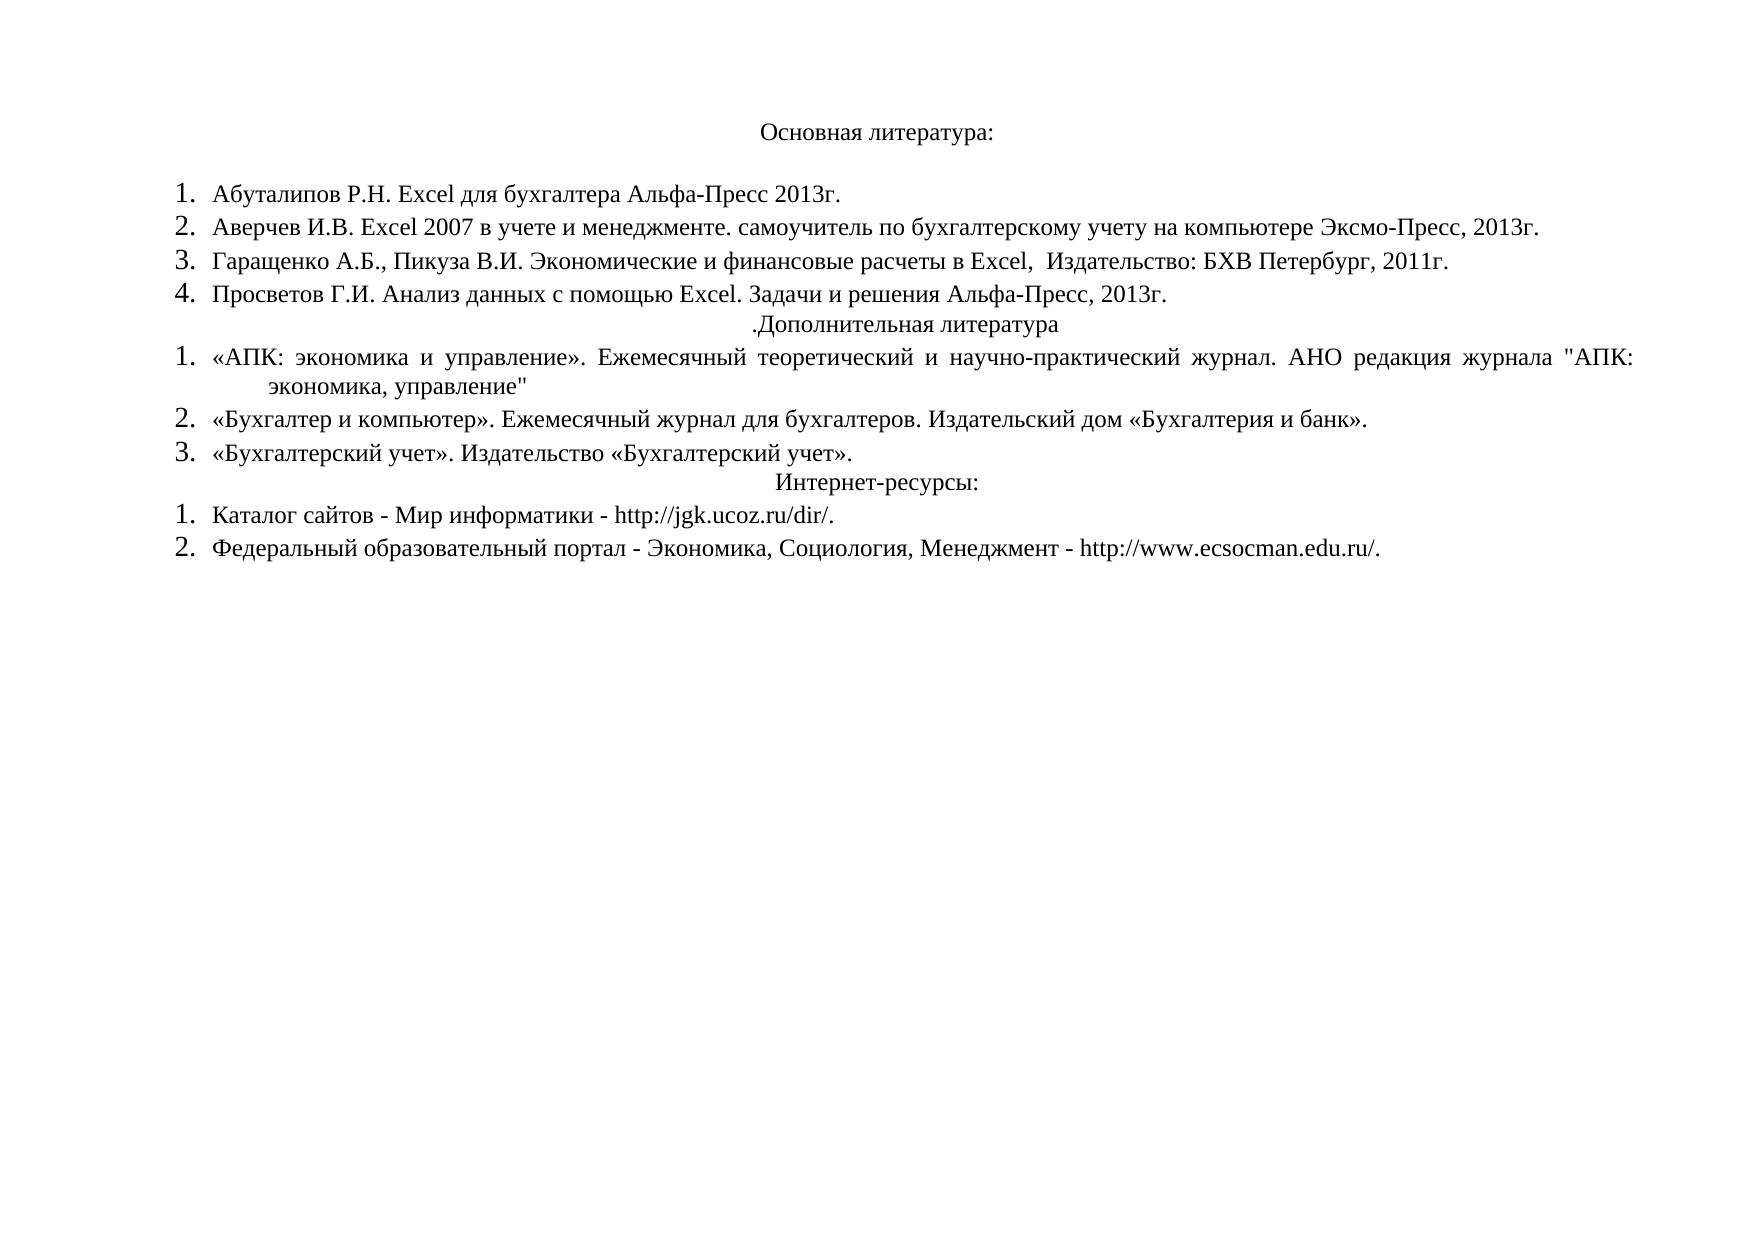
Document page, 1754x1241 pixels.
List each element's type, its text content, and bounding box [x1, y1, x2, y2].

list Абуталипов Р.Н. Excel для бухгалтера Альфа-Пресс 2013г. [174, 175, 1636, 208]
list «Бухгалтер и компьютер». Ежемесячный журнал для бухгалтеров. Издательский дом «Бухгалтерия и банк». [174, 400, 1636, 434]
subtitle «АПК: экономика и управление». Ежемесячный теоретический и научно-практический журнал. АНО редакция журнала "АПК: экономика, управление" [174, 338, 1636, 400]
list Аверчев И.В. Excel 2007 в учете и менеджменте. самоучитель по бухгалтерскому учету на компьютере Эксмо-Пресс, 2013г. [174, 208, 1636, 242]
text Основная литература: [118, 117, 1636, 146]
list Просветов Г.И. Анализ данных с помощью Excel. Задачи и решения Альфа-Пресс, 2013г. [174, 276, 1636, 309]
list «Бухгалтерский учет». Издательство «Бухгалтерский учет». [174, 434, 1636, 467]
list Каталог сайтов - Мир информатики - http://jgk.ucoz.ru/dir/. [174, 496, 1636, 529]
list Федеральный образовательный портал - Экономика, Социология, Менеджмент - http://www.ecsocman.edu.ru/. [174, 529, 1636, 563]
list Гаращенко А.Б., Пикуза В.И. Экономические и финансовые расчеты в Excel, Издательство: БХВ Петербург, 2011г. [174, 242, 1636, 276]
text Интернет-ресурсы: [118, 467, 1636, 496]
text .Дополнительная литература [174, 309, 1636, 338]
